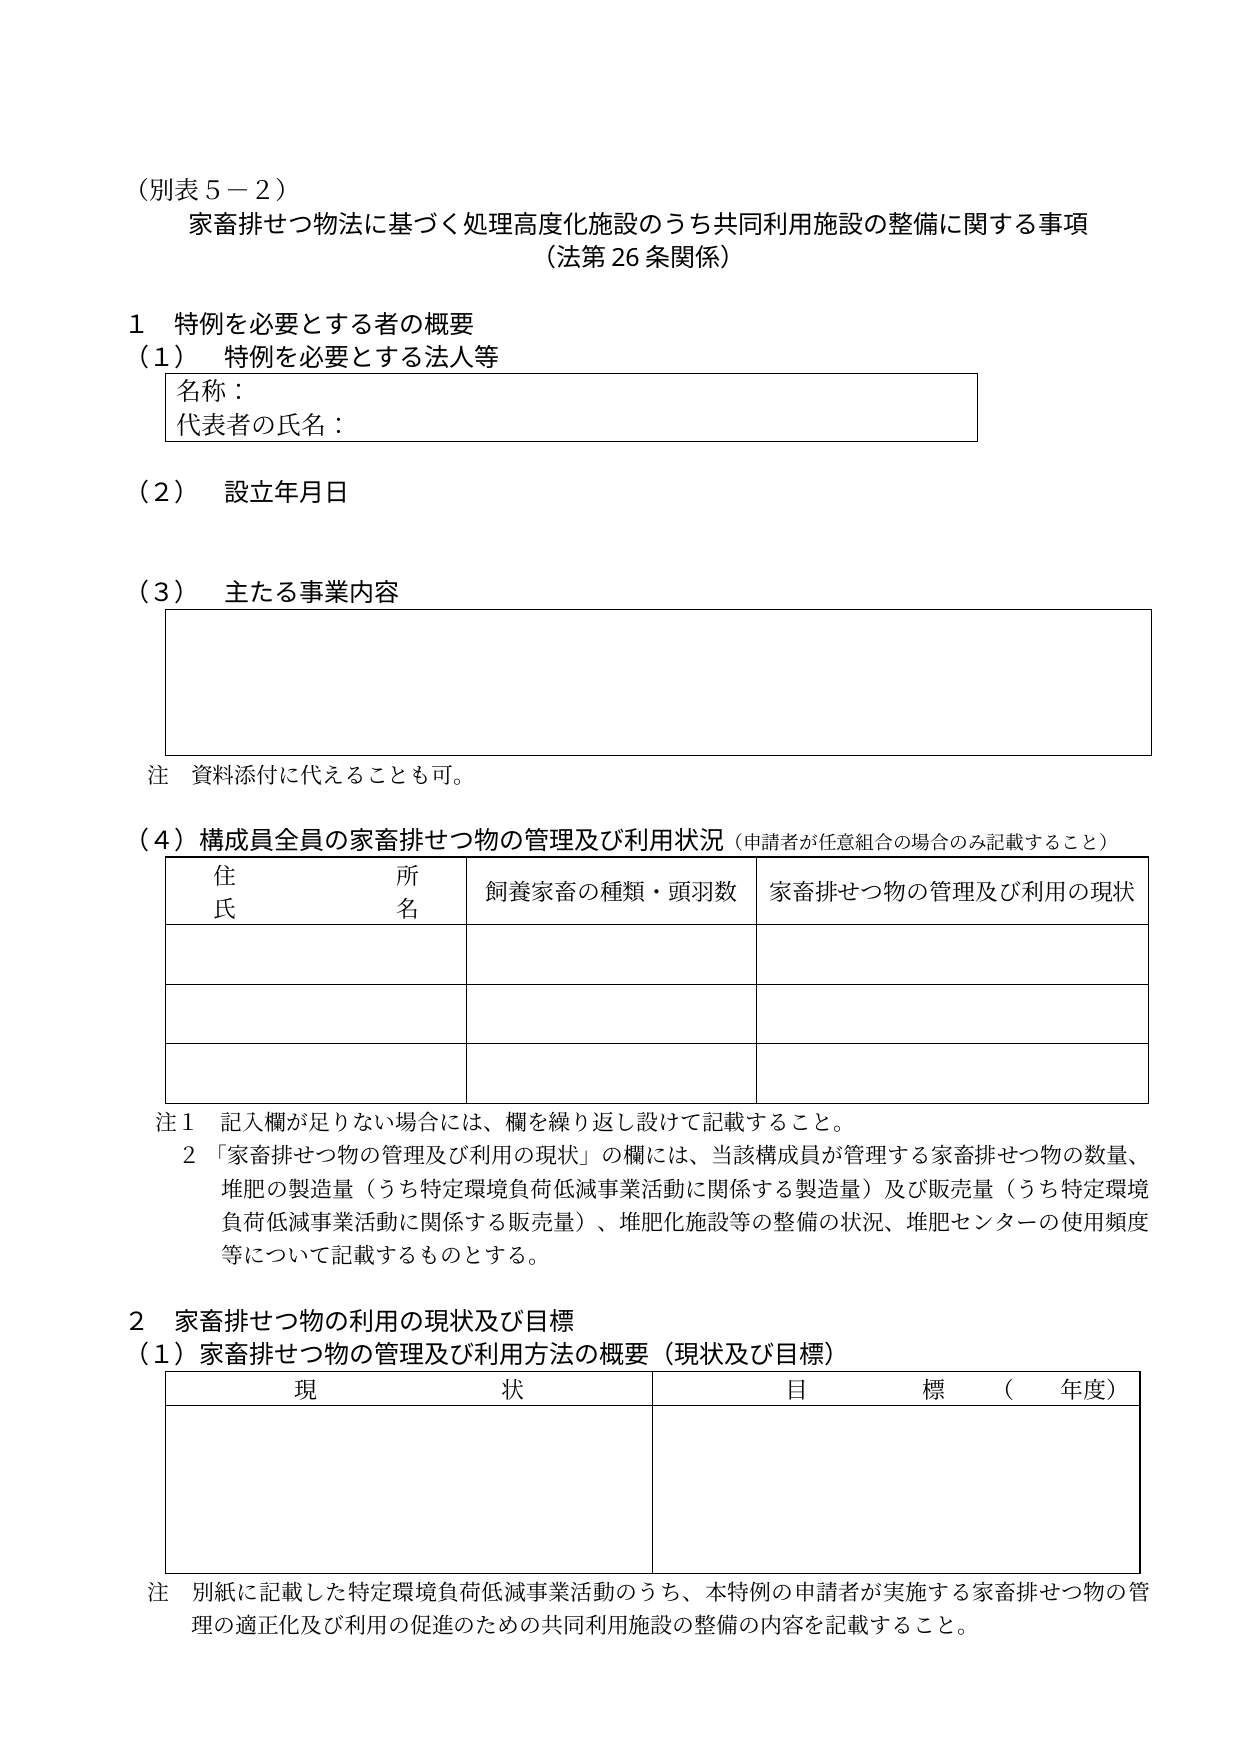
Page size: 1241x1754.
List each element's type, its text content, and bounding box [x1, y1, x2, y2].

table_cell [653, 1406, 1139, 1572]
table_header 家畜排せつ物の管理及び利用の現状 [757, 858, 1148, 924]
text １ 特例を必要とする者の概要 [124, 306, 1152, 340]
table_cell [467, 1044, 756, 1103]
table_cell [467, 985, 756, 1043]
text （１） 特例を必要とする法人等 [124, 340, 1152, 373]
text 注 別紙に記載した特定環境負荷低減事業活動のうち、本特例の申請者が実施する家畜排せつ物の管理の適正化及び利用の促進のための共同利用施設の整備の内容を記載すること。 [147, 1573, 1152, 1640]
table_cell [467, 925, 756, 984]
text （１）家畜排せつ物の管理及び利用方法の概要（現状及び目標） [124, 1337, 1152, 1371]
table_cell [166, 1406, 652, 1572]
text （２） 設立年月日 [124, 475, 1152, 508]
text 家畜排せつ物法に基づく処理高度化施設のうち共同利用施設の整備に関する事項 [124, 206, 1152, 240]
text （別表５－２） [124, 173, 1152, 206]
table_header 飼養家畜の種類・頭羽数 [467, 858, 756, 924]
text ２ 家畜排せつ物の利用の現状及び目標 [124, 1304, 1152, 1337]
table_header 目 標 （ 年度） [653, 1372, 1139, 1405]
table_cell [757, 925, 1148, 984]
table_header [166, 610, 1151, 755]
table_header 名称： 代表者の氏名： [166, 374, 977, 441]
table_header 現 状 [166, 1372, 652, 1405]
table_header 住 所 氏 名 [166, 858, 466, 924]
text 注 資料添付に代えることも可。 [147, 756, 1152, 790]
text （４）構成員全員の家畜排せつ物の管理及び利用状況（申請者が任意組合の場合のみ記載すること） [124, 823, 1152, 856]
table_cell [757, 985, 1148, 1043]
table_cell [166, 985, 466, 1043]
text （３） 主たる事業内容 [124, 575, 1152, 608]
text （法第26条関係） [124, 240, 1152, 273]
text 注１ 記入欄が足りない場合には、欄を繰り返し設けて記載すること。 [155, 1104, 1152, 1137]
table_cell [757, 1044, 1148, 1103]
table_cell [166, 925, 466, 984]
table_cell [166, 1044, 466, 1103]
text ２ 「家畜排せつ物の管理及び利用の現状」の欄には、当該構成員が管理する家畜排せつ物の数量、堆肥の製造量（うち特定環境負荷低減事業活動に関係する製造量）及び販売量（うち特定環境負荷低減事業活動に関係する販売量）、堆肥化施設等の整備の状況、堆肥センターの使用頻度等について記載するものとする。 [178, 1137, 1152, 1271]
